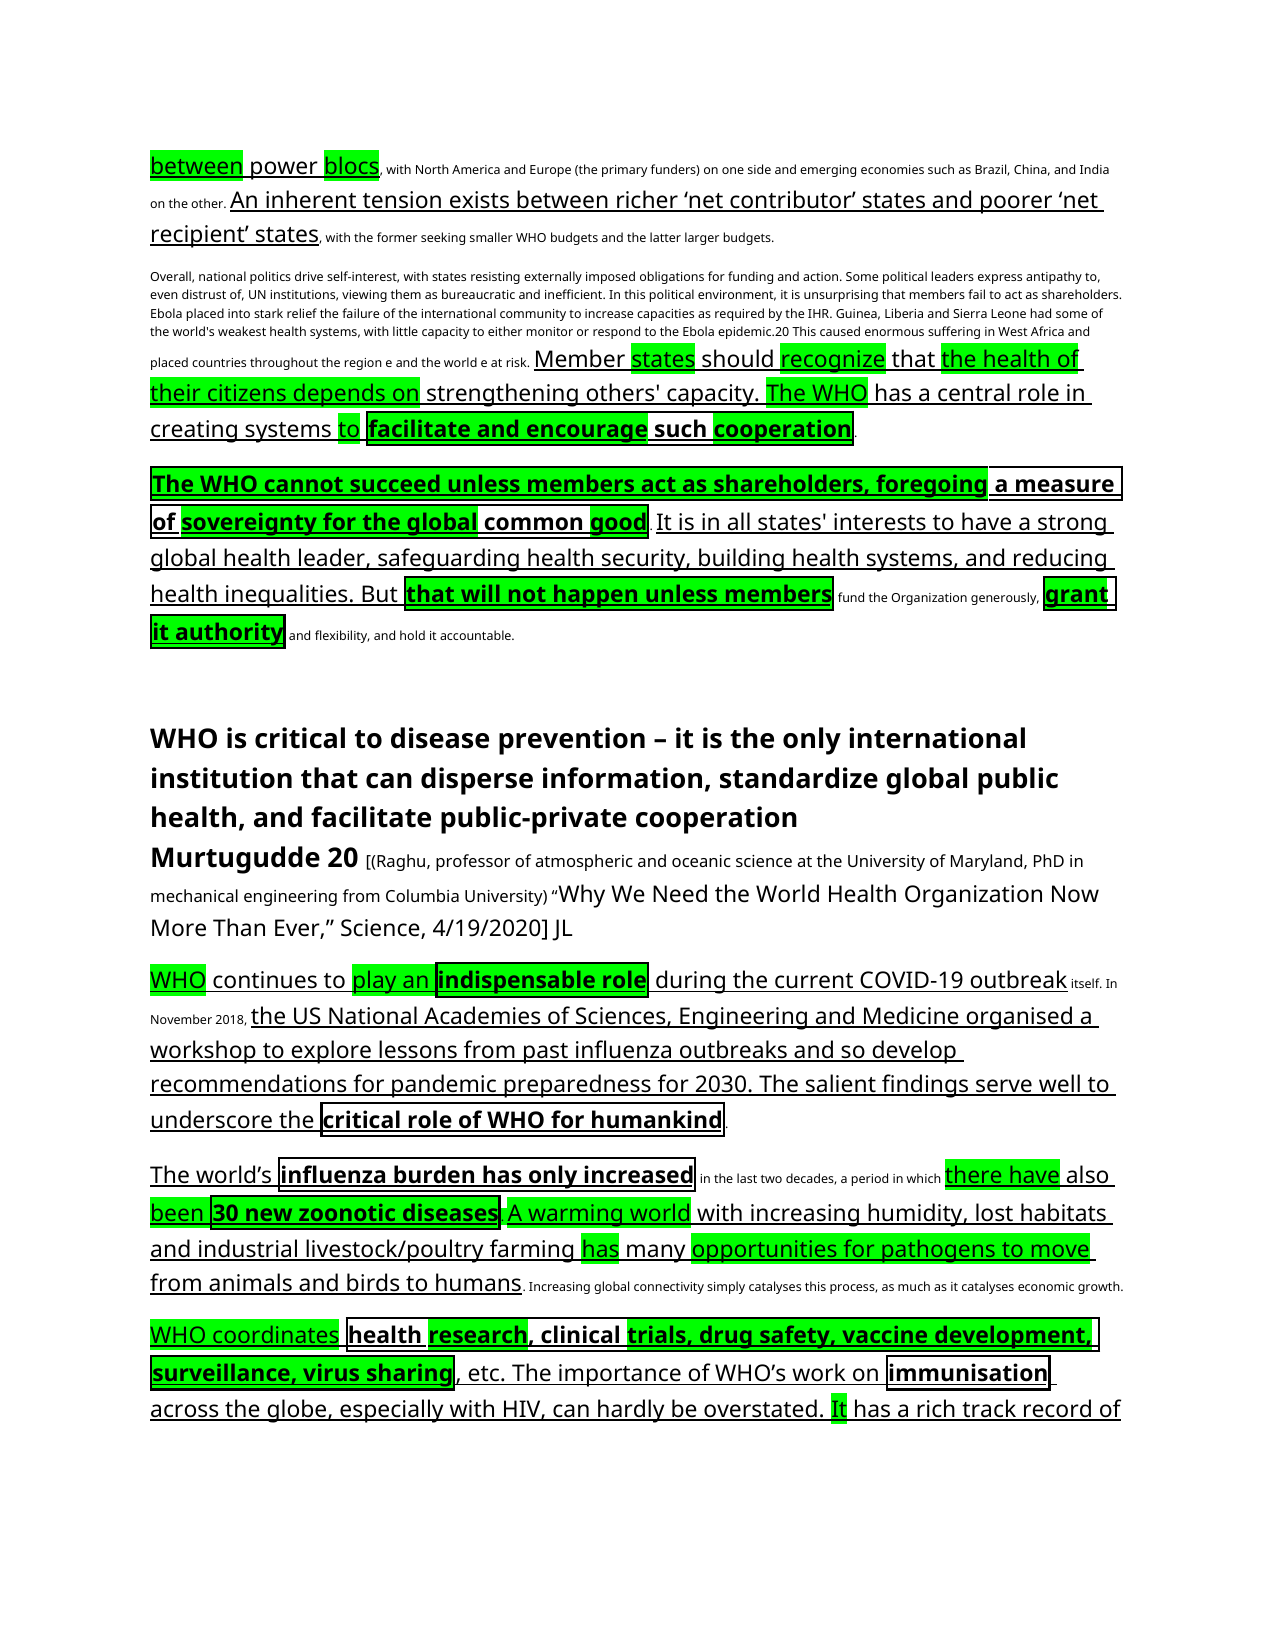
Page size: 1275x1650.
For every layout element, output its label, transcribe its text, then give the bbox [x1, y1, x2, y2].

text The world’s influenza burden has only increased in the last two decades, a period in which there have also been 30 new zoonotic diseases. A warming world with increasing humidity, lost habitats and industrial livestock/poultry farming has many opportunities for pathogens to move from animals and birds to humans. Increasing global connectivity simply catalyses this process, as much as it catalyses economic growth. [150, 1157, 1125, 1298]
text Overall, national politics drive self-interest, with states resisting externally imposed obligations for funding and action. Some political leaders express antipathy to, even distrust of, UN institutions, viewing them as bureaucratic and inefficient. In this political environment, it is unsurprising that members fail to act as shareholders. Ebola placed into stark relief the failure of the international community to increase capacities as required by the IHR. Guinea, Liberia and Sierra Leone had some of the world's weakest health systems, with little capacity to either monitor or respond to the Ebola epidemic.20 This caused enormous suffering in West Africa and placed countries throughout the region e and the world e at risk. Member states should recognize that the health of their citizens depends on strengthening others' capacity. The WHO has a central role in creating systems to facilitate and encourage such cooperation. [150, 268, 1125, 446]
text WHO continues to play an indispensable role during the current COVID-19 outbreak itself. In November 2018, the US National Academies of Sciences, Engineering and Medicine organised a workshop to explore lessons from past influenza outbreaks and so develop recommendations for pandemic preparedness for 2030. The salient findings serve well to underscore the critical role of WHO for humankind. [150, 962, 1125, 1137]
subtitle WHO is critical to disease prevention – it is the only international institution that can disperse information, standardize global public health, and facilitate public-private cooperation [150, 719, 1125, 836]
text Murtugudde 20 [(Raghu, professor of atmospheric and oceanic science at the University of Maryland, PhD in mechanical engineering from Columbia University) “Why We Need the World Health Organization Now More Than Ever,” Science, 4/19/2020] JL [150, 839, 1125, 943]
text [150, 1317, 1125, 1424]
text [150, 150, 1125, 249]
text The WHO cannot succeed unless members act as shareholders, foregoing a measure of sovereignty for the global common good. It is in all states' interests to have a strong global health leader, safeguarding health security, building health systems, and reducing health inequalities. But that will not happen unless members fund the Organization generously, grant it authority and flexibility, and hold it accountable. [150, 466, 1125, 649]
